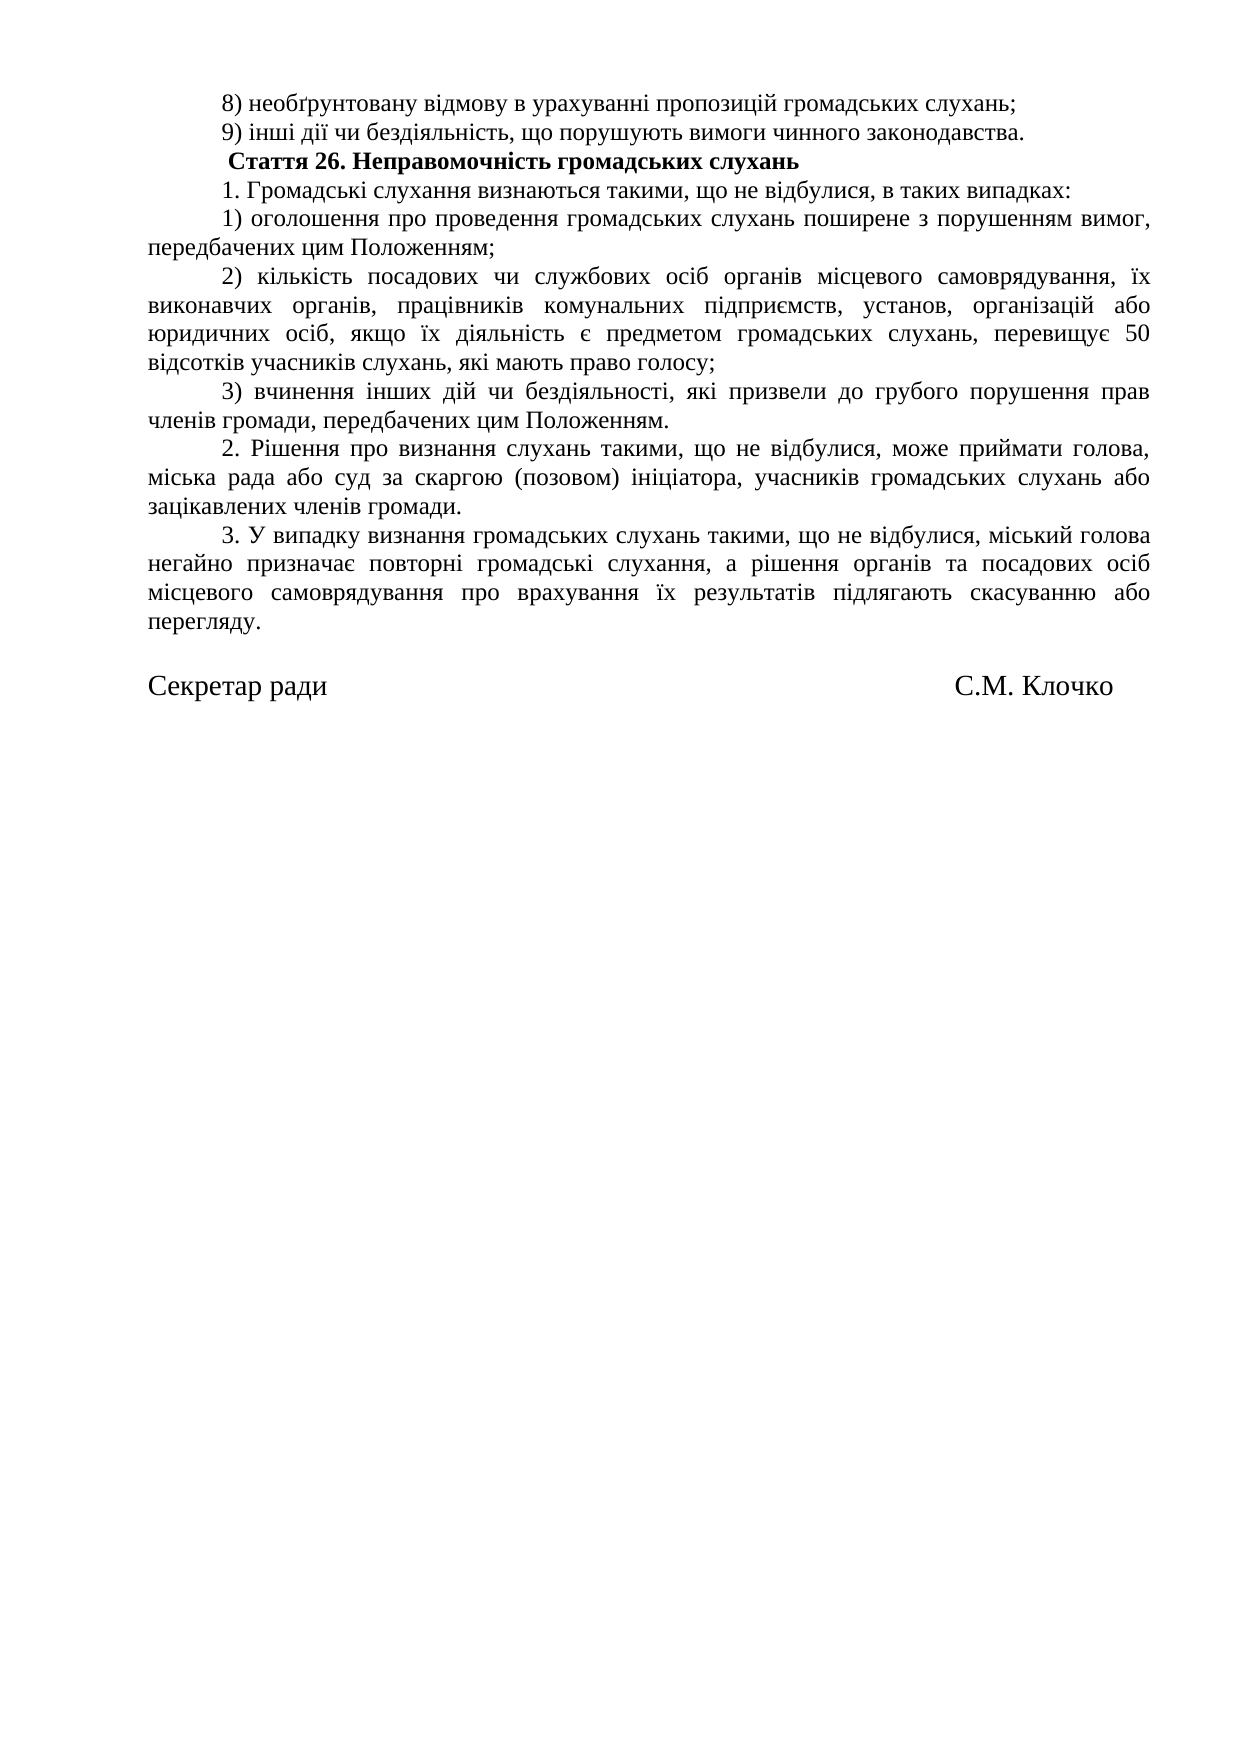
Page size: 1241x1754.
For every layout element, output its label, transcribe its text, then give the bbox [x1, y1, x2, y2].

text 2) кількість посадових чи службових осіб органів місцевого самоврядування, їх виконавчих органів, працівників комунальних підприємств, установ, організацій або юридичних осіб, якщо їх діяльність є предметом громадських слухань, перевищує 50 відсотків учасників слухань, які мають право голосу; [148, 261, 1152, 376]
text 8) необґрунтовану відмову в урахуванні пропозицій громадських слухань; [148, 88, 1152, 117]
text 1. Громадські слухання визнаються такими, що не відбулися, в таких випадках: [148, 175, 1152, 203]
text 1) оголошення про проведення громадських слухань поширене з порушенням вимог, передбачених цим Положенням; [148, 203, 1152, 261]
text 3. У випадку визнання громадських слухань такими, що не відбулися, міський голова негайно призначає повторні громадські слухання, а рішення органів та посадових осіб місцевого самоврядування про врахування їх результатів підлягають скасуванню або перегляду. [148, 520, 1152, 635]
text Секретар ради С.М. Клочко [148, 668, 1152, 702]
text 3) вчинення інших дій чи бездіяльності, які призвели до грубого порушення прав членів громади, передбачених цим Положенням. [148, 376, 1152, 433]
text 2. Рішення про визнання слухань такими, що не відбулися, може приймати голова, міська рада або суд за скаргою (позовом) ініціатора, учасників громадських слухань або зацікавлених членів громади. [148, 433, 1152, 520]
text 9) інші дії чи бездіяльність, що порушують вимоги чинного законодавства. [148, 117, 1152, 146]
text Стаття 26. Неправомочність громадських слухань [148, 146, 1152, 175]
